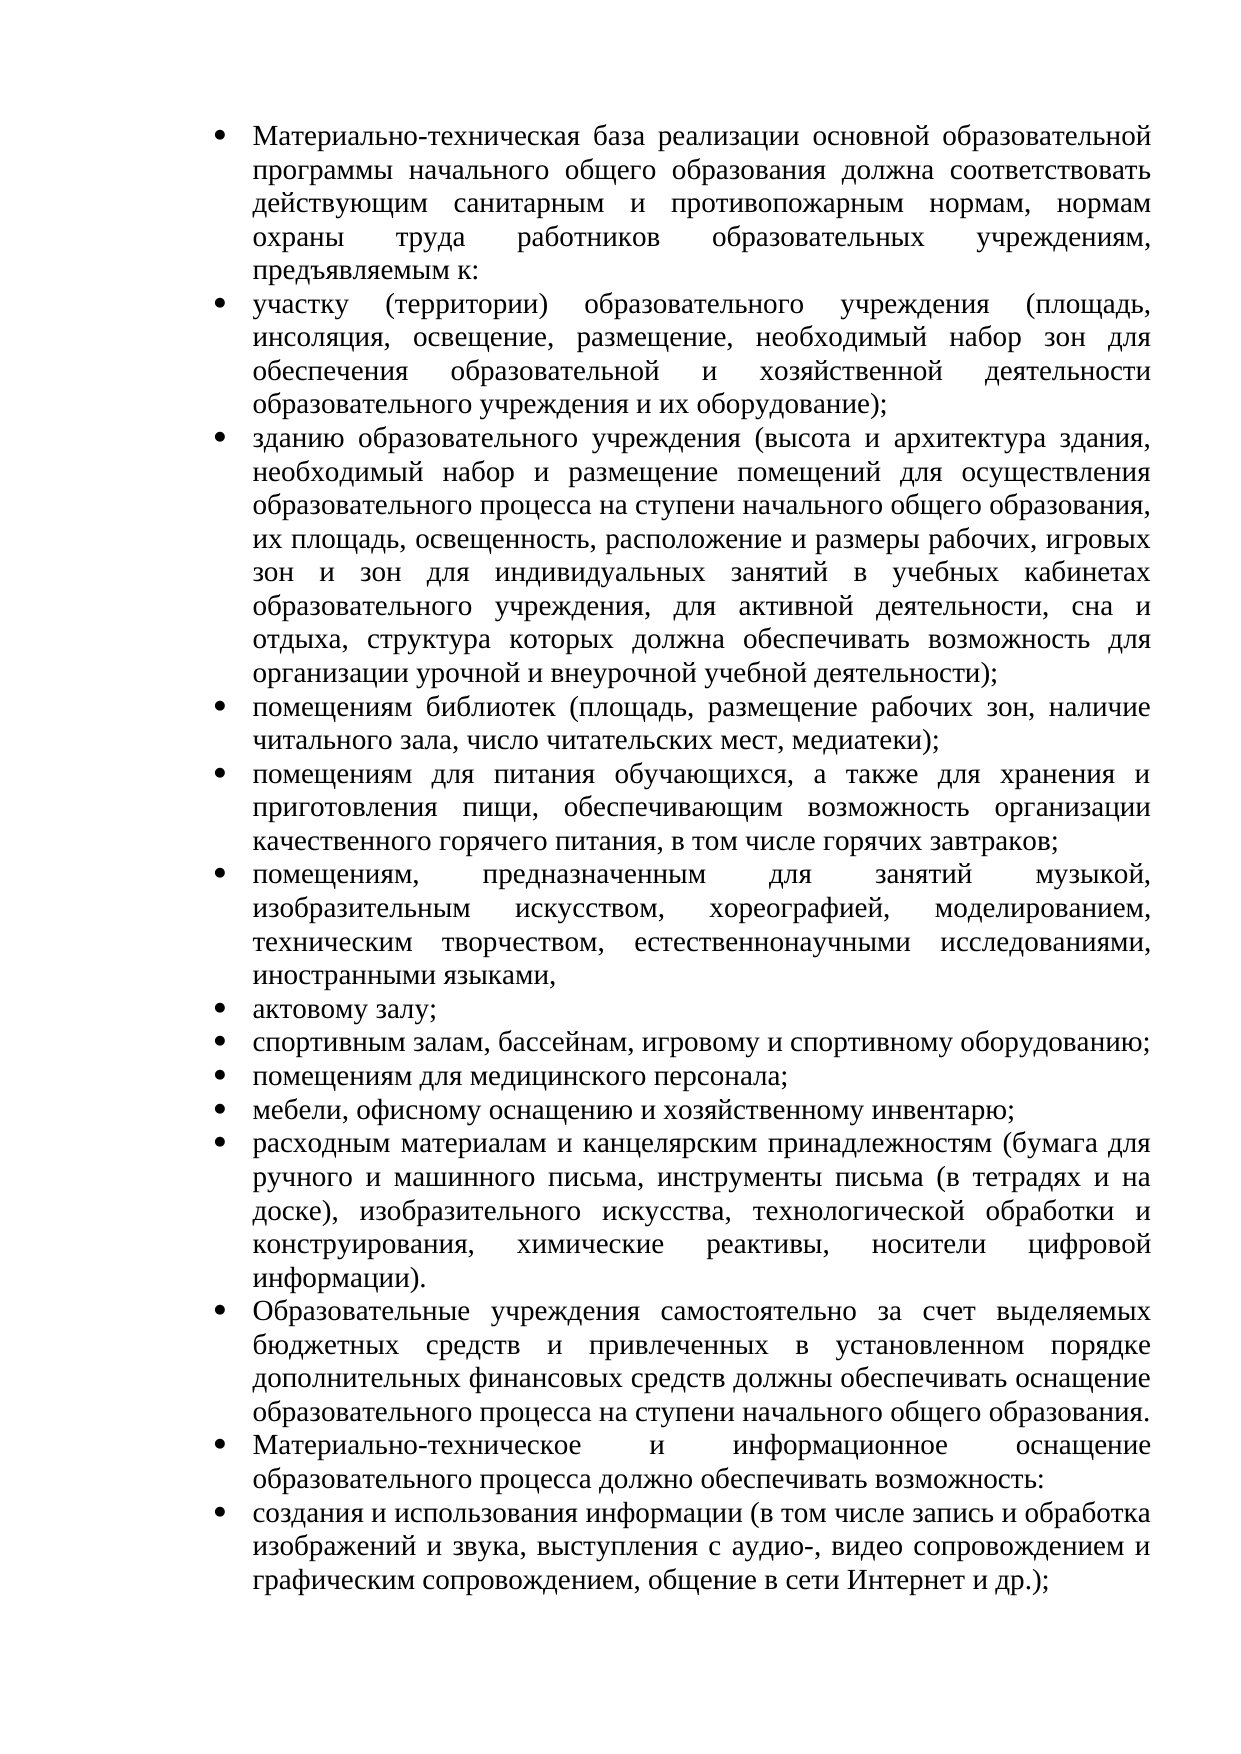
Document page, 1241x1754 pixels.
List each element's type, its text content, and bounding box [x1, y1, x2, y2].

list помещениям, предназначенным для занятий музыкой, изобразительным искусством, хореографией, моделированием, техническим творчеством, естественнонаучными исследованиями, иностранными языками, [215, 857, 1152, 991]
list помещениям библиотек (площадь, размещение рабочих зон, наличие читального зала, число читательских мест, медиатеки); [215, 689, 1152, 756]
list Материально-техническое и информационное оснащение образовательного процесса должно обеспечивать возможность: [215, 1427, 1152, 1495]
list Образовательные учреждения самостоятельно за счет выделяемых бюджетных средств и привлеченных в установленном порядке дополнительных финансовых средств должны обеспечивать оснащение образовательного процесса на ступени начального общего образования. [215, 1293, 1152, 1427]
list помещениям для медицинского персонала; [215, 1058, 1152, 1092]
list мебели, офисному оснащению и хозяйственному инвентарю; [215, 1092, 1152, 1125]
list зданию образовательного учреждения (высота и архитектура здания, необходимый набор и размещение помещений для осуществления образовательного процесса на ступени начального общего образования, их площадь, освещенность, расположение и размеры рабочих, игровых зон и зон для индивидуальных занятий в учебных кабинетах образовательного учреждения, для активной деятельности, сна и отдыха, структура которых должна обеспечивать возможность для организации урочной и внеурочной учебной деятельности); [215, 420, 1152, 689]
list Материально-техническая база реализации основной образовательной программы начального общего образования должна соответствовать действующим санитарным и противопожарным нормам, нормам охраны труда работников образовательных учреждениям, предъявляемым к: [215, 118, 1152, 286]
list участку (территории) образовательного учреждения (площадь, инсоляция, освещение, размещение, необходимый набор зон для обеспечения образовательной и хозяйственной деятельности образовательного учреждения и их оборудование); [215, 286, 1152, 420]
list создания и использования информации (в том числе запись и обработка изображений и звука, выступления с аудио-, видео сопровождением и графическим сопровождением, общение в сети Интернет и др.); [215, 1495, 1152, 1595]
list актовому залу; [215, 991, 1152, 1024]
list помещениям для питания обучающихся, а также для хранения и приготовления пищи, обеспечивающим возможность организации качественного горячего питания, в том числе горячих завтраков; [215, 756, 1152, 857]
list спортивным залам, бассейнам, игровому и спортивному оборудованию; [215, 1024, 1152, 1058]
list расходным материалам и канцелярским принадлежностям (бумага для ручного и машинного письма, инструменты письма (в тетрадях и на доске), изобразительного искусства, технологической обработки и конструирования, химические реактивы, носители цифровой информации). [215, 1125, 1152, 1293]
